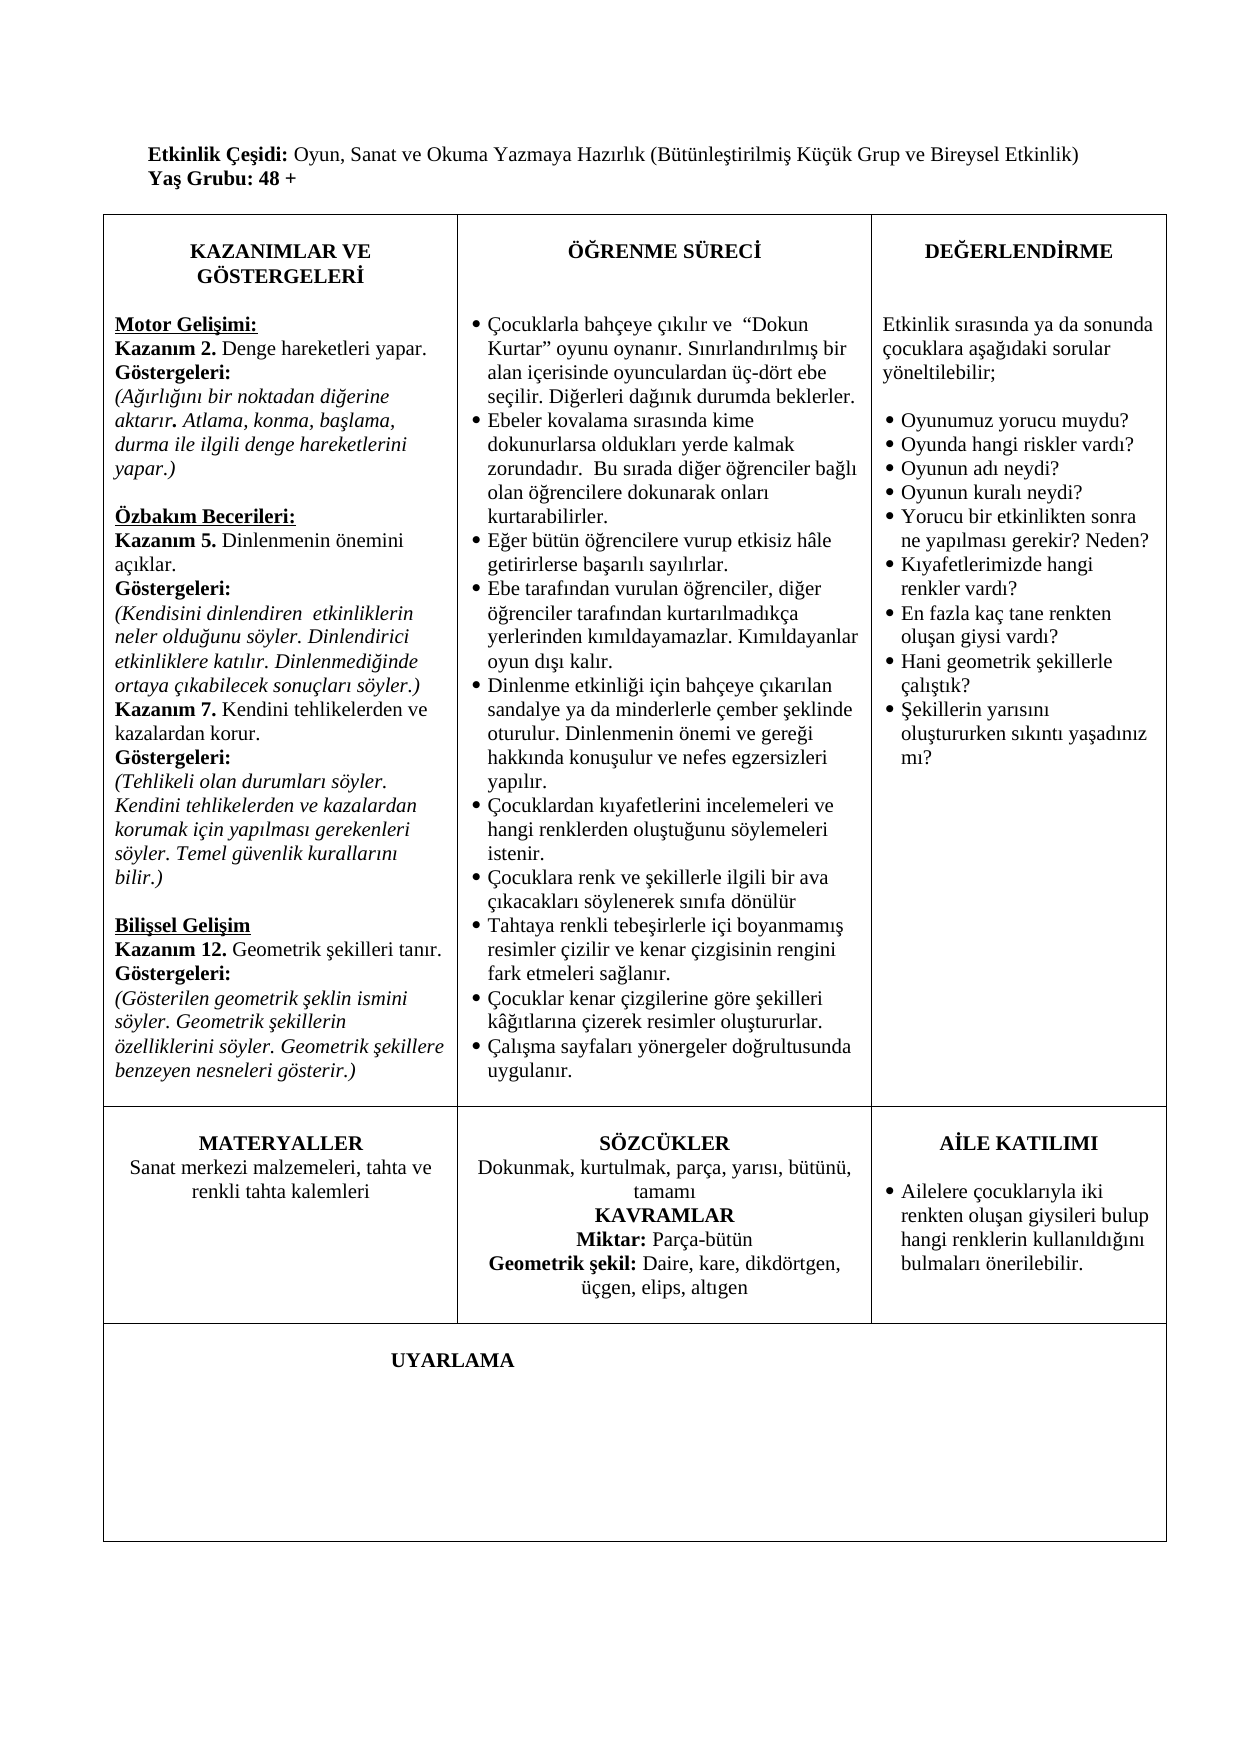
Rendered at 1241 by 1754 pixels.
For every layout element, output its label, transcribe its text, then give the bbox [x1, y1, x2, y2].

table_header KAZANIMLAR VE GÖSTERGELERİ Motor Gelişimi: Kazanım 2. Denge hareketleri yapar. Göstergeleri: (Ağırlığını bir noktadan diğerine aktarır. Atlama, konma, başlama, durma ile ilgili denge hareketlerini yapar.) Özbakım Becerileri: Kazanım 5. Dinlenmenin önemini açıklar. Göstergeleri: (Kendisini dinlendiren etkinliklerin neler olduğunu söyler. Dinlendirici etkinliklere katılır. Dinlenmediğinde ortaya çıkabilecek sonuçları söyler.) Kazanım 7. Kendini tehlikelerden ve kazalardan korur. Göstergeleri: (Tehlikeli olan durumları söyler. Kendini tehlikelerden ve kazalardan korumak için yapılması gerekenleri söyler. Temel güvenlik kurallarını bilir.) Bilişsel Gelişim Kazanım 12. Geometrik şekilleri tanır. Göstergeleri: (Gösterilen geometrik şeklin ismini söyler. Geometrik şekillerin özelliklerini söyler. Geometrik şekillere benzeyen nesneleri gösterir.) [104, 215, 457, 1106]
text Yaş Grubu: 48 + [148, 166, 1092, 190]
table_header ÖĞRENME SÜRECİ Çocuklarla bahçeye çıkılır ve “Dokun Kurtar” oyunu oynanır. Sınırlandırılmış bir alan içerisinde oyunculardan üç-dört ebe seçilir. Diğerleri dağınık durumda beklerler. Ebeler kovalama sırasında kime dokunurlarsa oldukları yerde kalmak zorundadır. Bu sırada diğer öğrenciler bağlı olan öğrencilere dokunarak onları kurtarabilirler. Eğer bütün öğrencilere vurup etkisiz hâle getirirlerse başarılı sayılırlar. Ebe tarafından vurulan öğrenciler, diğer öğrenciler tarafından kurtarılmadıkça yerlerinden kımıldayamazlar. Kımıldayanlar oyun dışı kalır. Dinlenme etkinliği için bahçeye çıkarılan sandalye ya da minderlerle çember şeklinde oturulur. Dinlenmenin önemi ve gereği hakkında konuşulur ve nefes egzersizleri yapılır. Çocuklardan kıyafetlerini incelemeleri ve hangi renklerden oluştuğunu söylemeleri istenir. Çocuklara renk ve şekillerle ilgili bir ava çıkacakları söylenerek sınıfa dönülür Tahtaya renkli tebeşirlerle içi boyanmamış resimler çizilir ve kenar çizgisinin rengini fark etmeleri sağlanır. Çocuklar kenar çizgilerine göre şekilleri kâğıtlarına çizerek resimler oluştururlar. Çalışma sayfaları yönergeler doğrultusunda uygulanır. [458, 215, 871, 1106]
table_cell UYARLAMA [104, 1324, 871, 1541]
table_cell AİLE KATILIMI Ailelere çocuklarıyla iki renkten oluşan giysileri bulup hangi renklerin kullanıldığını bulmaları önerilebilir. [872, 1107, 1166, 1323]
table_header DEĞERLENDİRME Etkinlik sırasında ya da sonunda çocuklara aşağıdaki sorular yöneltilebilir; Oyunumuz yorucu muydu? Oyunda hangi riskler vardı? Oyunun adı neydi? Oyunun kuralı neydi? Yorucu bir etkinlikten sonra ne yapılması gerekir? Neden? Kıyafetlerimizde hangi renkler vardı? En fazla kaç tane renkten oluşan giysi vardı? Hani geometrik şekillerle çalıştık? Şekillerin yarısını oluştururken sıkıntı yaşadınız mı? [872, 215, 1166, 1106]
table_cell MATERYALLER Sanat merkezi malzemeleri, tahta ve renkli tahta kalemleri [104, 1107, 457, 1323]
table_cell [871, 1324, 1166, 1541]
text Etkinlik Çeşidi: Oyun, Sanat ve Okuma Yazmaya Hazırlık (Bütünleştirilmiş Küçük Grup ve Bireysel Etkinlik) [148, 142, 1092, 166]
table_cell SÖZCÜKLER Dokunmak, kurtulmak, parça, yarısı, bütünü, tamamı KAVRAMLAR Miktar: Parça-bütün Geometrik şekil: Daire, kare, dikdörtgen, üçgen, elips, altıgen [458, 1107, 871, 1323]
